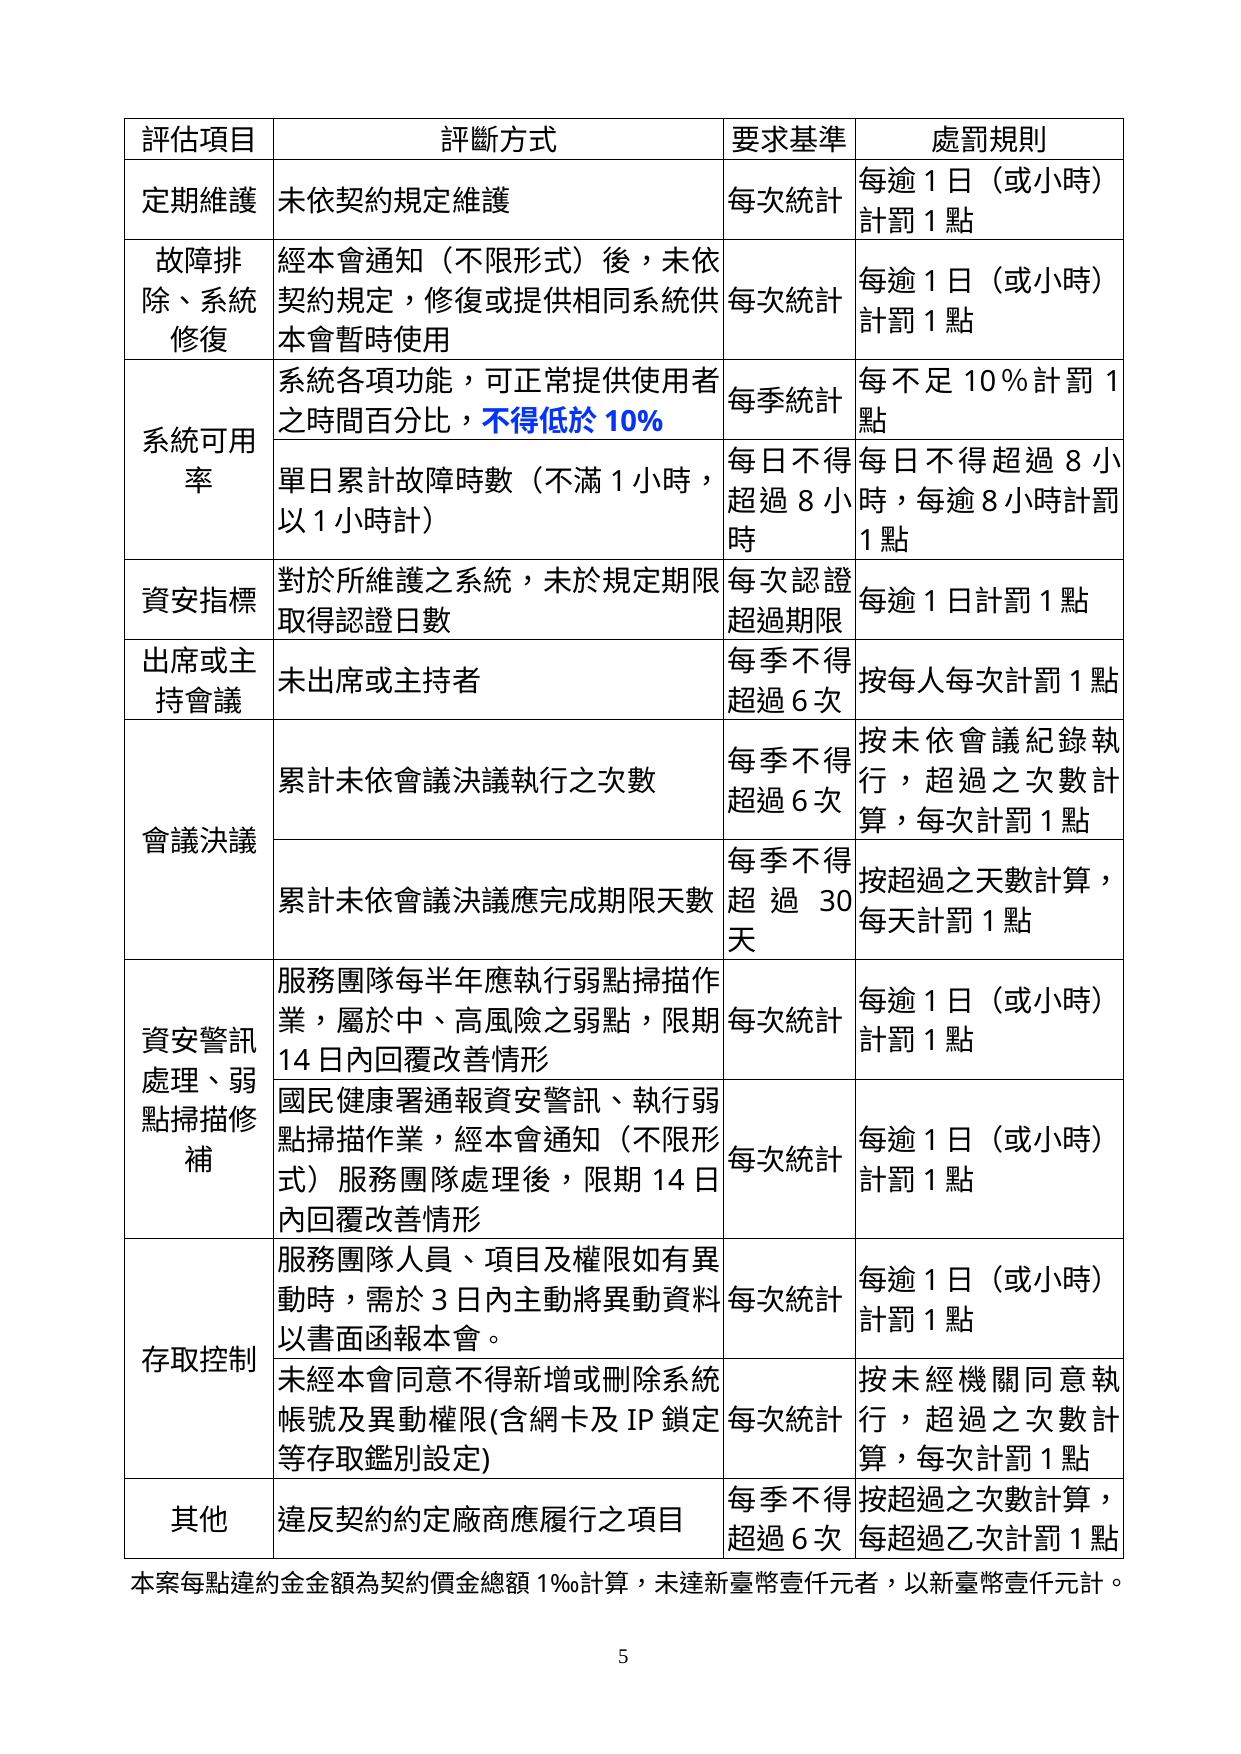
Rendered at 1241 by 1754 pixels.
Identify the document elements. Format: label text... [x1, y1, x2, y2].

table_cell 累計未依會議決議執行之次數 [274, 720, 723, 839]
table_cell 每逾1日（或小時）計罰1點 [856, 240, 1123, 359]
table_cell 單日累計故障時數（不滿1小時，以1小時計） [274, 440, 723, 559]
table_cell 每次統計 [724, 240, 855, 359]
table_cell 出席或主持會議 [125, 640, 273, 719]
table_cell 國民健康署通報資安警訊、執行弱點掃描作業，經本會通知（不限形式）服務團隊處理後，限期14日內回覆改善情形 [274, 1080, 723, 1238]
table_cell 資安警訊處理、弱點掃描修補 [125, 960, 273, 1238]
table_cell 每次統計 [724, 1080, 855, 1238]
table_cell 每次統計 [724, 160, 855, 239]
table_cell 每逾1日（或小時）計罰1點 [856, 1239, 1123, 1358]
table_cell 系統各項功能，可正常提供使用者之時間百分比，不得低於10% [274, 360, 723, 439]
table_cell 每逾1日（或小時）計罰1點 [856, 1080, 1123, 1238]
table_cell 定期維護 [125, 160, 273, 239]
table_cell 每日不得超過8小時 [724, 440, 855, 559]
table_cell 按未依會議紀錄執行，超過之次數計算，每次計罰1點 [856, 720, 1123, 839]
table_cell 每逾1日（或小時）計罰1點 [856, 160, 1123, 239]
table_cell 服務團隊人員、項目及權限如有異動時，需於3日內主動將異動資料以書面函報本會。 [274, 1239, 723, 1358]
table_cell 每季不得超過6次 [724, 1479, 855, 1558]
table_cell 每逾1日計罰1點 [856, 560, 1123, 639]
table_cell 違反契約約定廠商應履行之項目 [274, 1479, 723, 1558]
table_cell 按每人每次計罰1點 [856, 640, 1123, 719]
table_cell 每日不得超過8小時，每逾8小時計罰1點 [856, 440, 1123, 559]
table_cell 按超過之天數計算，每天計罰1點 [856, 840, 1123, 959]
table_cell 每不足10％計罰1點 [856, 360, 1123, 439]
table_cell 未經本會同意不得新增或刪除系統帳號及異動權限(含網卡及IP鎖定等存取鑑別設定) [274, 1359, 723, 1477]
table_cell 每次認證超過期限 [724, 560, 855, 639]
table_cell 每季不得超過6次 [724, 720, 855, 839]
table_cell 累計未依會議決議應完成期限天數 [274, 840, 723, 959]
table_cell 每季不得超過6次 [724, 640, 855, 719]
table_cell 系統可用率 [125, 360, 273, 559]
table_header 評估項目 [125, 119, 273, 159]
table_cell 未出席或主持者 [274, 640, 723, 719]
table_cell 每季不得超過30天 [724, 840, 855, 959]
table_cell 服務團隊每半年應執行弱點掃描作業，屬於中、高風險之弱點，限期14日內回覆改善情形 [274, 960, 723, 1078]
table_cell 每逾1日（或小時）計罰1點 [856, 960, 1123, 1078]
table_cell 每次統計 [724, 960, 855, 1078]
table_cell 經本會通知（不限形式）後，未依契約規定，修復或提供相同系統供本會暫時使用 [274, 240, 723, 359]
text 本案每點違約金金額為契約價金總額1‰計算，未達新臺幣壹仟元者，以新臺幣壹仟元計。 [124, 1559, 1116, 1600]
table_cell 未依契約規定維護 [274, 160, 723, 239]
table_cell 存取控制 [125, 1239, 273, 1477]
table_cell 會議決議 [125, 720, 273, 959]
table_cell 每季統計 [724, 360, 855, 439]
table_cell 對於所維護之系統，未於規定期限取得認證日數 [274, 560, 723, 639]
table_cell 每次統計 [724, 1359, 855, 1477]
table_cell 每次統計 [724, 1239, 855, 1358]
table_header 評斷方式 [274, 119, 723, 159]
table_cell 按超過之次數計算，每超過乙次計罰1點 [856, 1479, 1123, 1558]
table_header 要求基準 [724, 119, 855, 159]
table_cell 故障排除、系統修復 [125, 240, 273, 359]
table_cell 其他 [125, 1479, 273, 1558]
table_cell 按未經機關同意執行，超過之次數計算，每次計罰1點 [856, 1359, 1123, 1477]
table_cell 資安指標 [125, 560, 273, 639]
table_header 處罰規則 [856, 119, 1123, 159]
